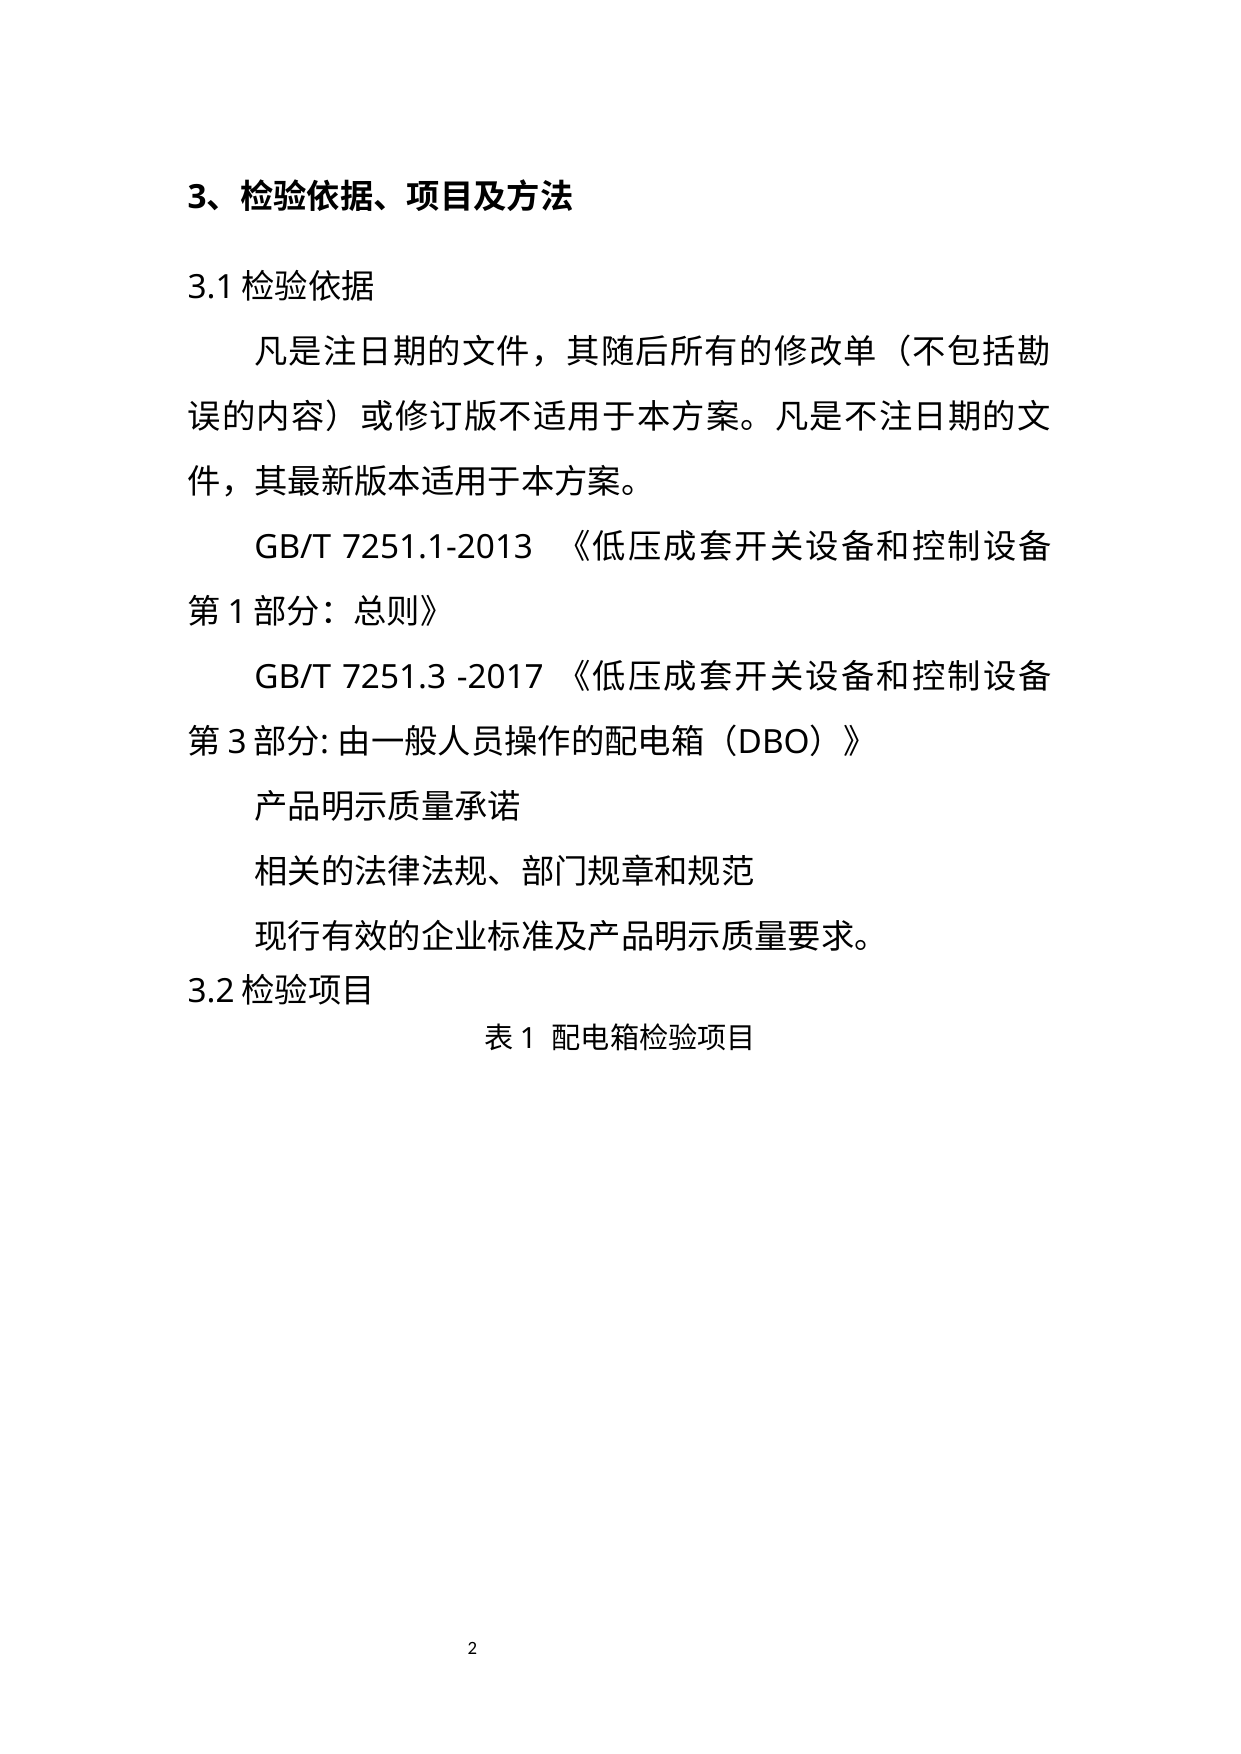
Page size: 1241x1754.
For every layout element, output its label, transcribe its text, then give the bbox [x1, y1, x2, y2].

text 相关的法律法规、部门规章和规范 [187, 836, 1053, 901]
text 3.2检验项目 [187, 966, 1053, 1012]
text 凡是注日期的文件，其随后所有的修改单（不包括勘误的内容）或修订版不适用于本方案。凡是不注日期的文件，其最新版本适用于本方案。 [187, 316, 1053, 511]
text 产品明示质量承诺 [187, 771, 1053, 836]
text 3.1检验依据 [187, 251, 1053, 316]
text GB/T 7251.3 -2017 《低压成套开关设备和控制设备 第3部分: 由一般人员操作的配电箱（DBO）》 [187, 641, 1053, 771]
text 表1 配电箱检验项目 [187, 1012, 1053, 1058]
text 现行有效的企业标准及产品明示质量要求。 [187, 901, 1053, 966]
text GB/T 7251.1-2013 《低压成套开关设备和控制设备 第1部分：总则》 [187, 511, 1053, 641]
text 3、检验依据、项目及方法 [187, 162, 1053, 227]
